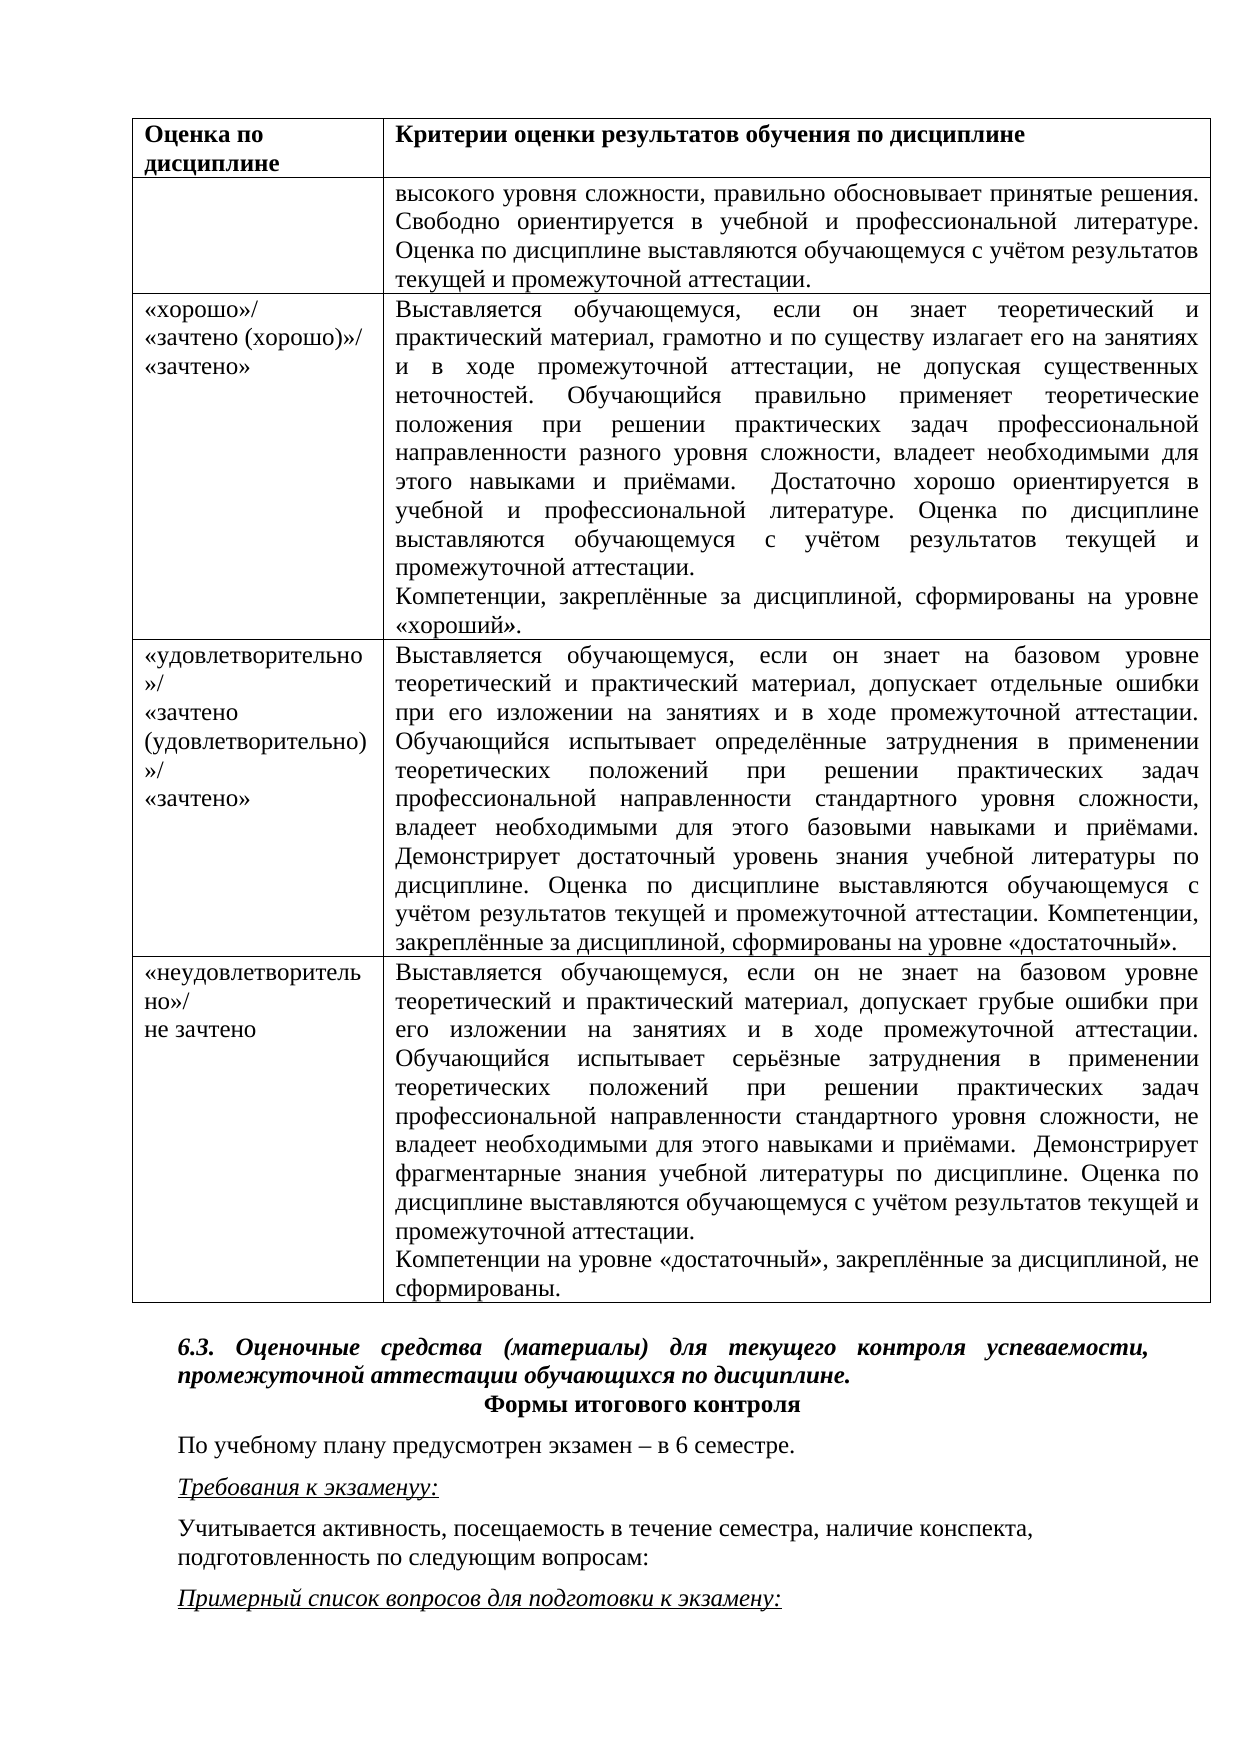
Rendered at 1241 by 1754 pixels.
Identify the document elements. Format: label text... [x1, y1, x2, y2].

table_header Критерии оценки результатов обучения по дисциплине [384, 119, 1210, 177]
table_cell «неудовлетворительно»/ не зачтено [133, 957, 383, 1302]
text Учитывается активность, посещаемость в течение семестра, наличие конспекта, подготовленность по следующим вопросам: [177, 1513, 1152, 1571]
text По учебному плану предусмотрен экзамен – в 6 семестре. [177, 1431, 1152, 1459]
table_header Оценка по дисциплине [133, 119, 383, 177]
table_cell «хорошо»/ «зачтено (хорошо)»/ «зачтено» [133, 294, 383, 639]
text 6.3. Оценочные средства (материалы) для текущего контроля успеваемости, промежуточной аттестации обучающихся по дисциплине. [177, 1332, 1152, 1389]
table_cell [133, 178, 383, 293]
text Формы итогового контроля [177, 1389, 1152, 1418]
text Требования к экзаменуу: [177, 1472, 1152, 1501]
table_cell Выставляется обучающемуся, если он знает теоретический и практический материал, грамотно и по существу излагает его на занятиях и в ходе промежуточной аттестации, не допуская существенных неточностей. Обучающийся правильно применяет теоретические положения при решении практических задач профессиональной направленности разного уровня сложности, владеет необходимыми для этого навыками и приёмами. Достаточно хорошо ориентируется в учебной и профессиональной литературе. Оценка по дисциплине выставляются обучающемуся с учётом результатов текущей и промежуточной аттестации. Компетенции, закреплённые за дисциплиной, сформированы на уровне «хороший». [384, 294, 1210, 639]
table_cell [384, 178, 1210, 293]
table_cell «удовлетворительно»/ «зачтено (удовлетворительно)»/ «зачтено» [133, 640, 383, 956]
table_cell Выставляется обучающемуся, если он знает на базовом уровне теоретический и практический материал, допускает отдельные ошибки при его изложении на занятиях и в ходе промежуточной аттестации. Обучающийся испытывает определённые затруднения в применении теоретических положений при решении практических задач профессиональной направленности стандартного уровня сложности, владеет необходимыми для этого базовыми навыками и приёмами. Демонстрирует достаточный уровень знания учебной литературы по дисциплине. Оценка по дисциплине выставляются обучающемуся с учётом результатов текущей и промежуточной аттестации. Компетенции, закреплённые за дисциплиной, сформированы на уровне «достаточный». [384, 640, 1210, 956]
table_cell Выставляется обучающемуся, если он не знает на базовом уровне теоретический и практический материал, допускает грубые ошибки при его изложении на занятиях и в ходе промежуточной аттестации. Обучающийся испытывает серьёзные затруднения в применении теоретических положений при решении практических задач профессиональной направленности стандартного уровня сложности, не владеет необходимыми для этого навыками и приёмами. Демонстрирует фрагментарные знания учебной литературы по дисциплине. Оценка по дисциплине выставляются обучающемуся с учётом результатов текущей и промежуточной аттестации. Компетенции на уровне «достаточный», закреплённые за дисциплиной, не сформированы. [384, 957, 1210, 1302]
text Примерный список вопросов для подготовки к экзамену: [177, 1583, 1152, 1612]
